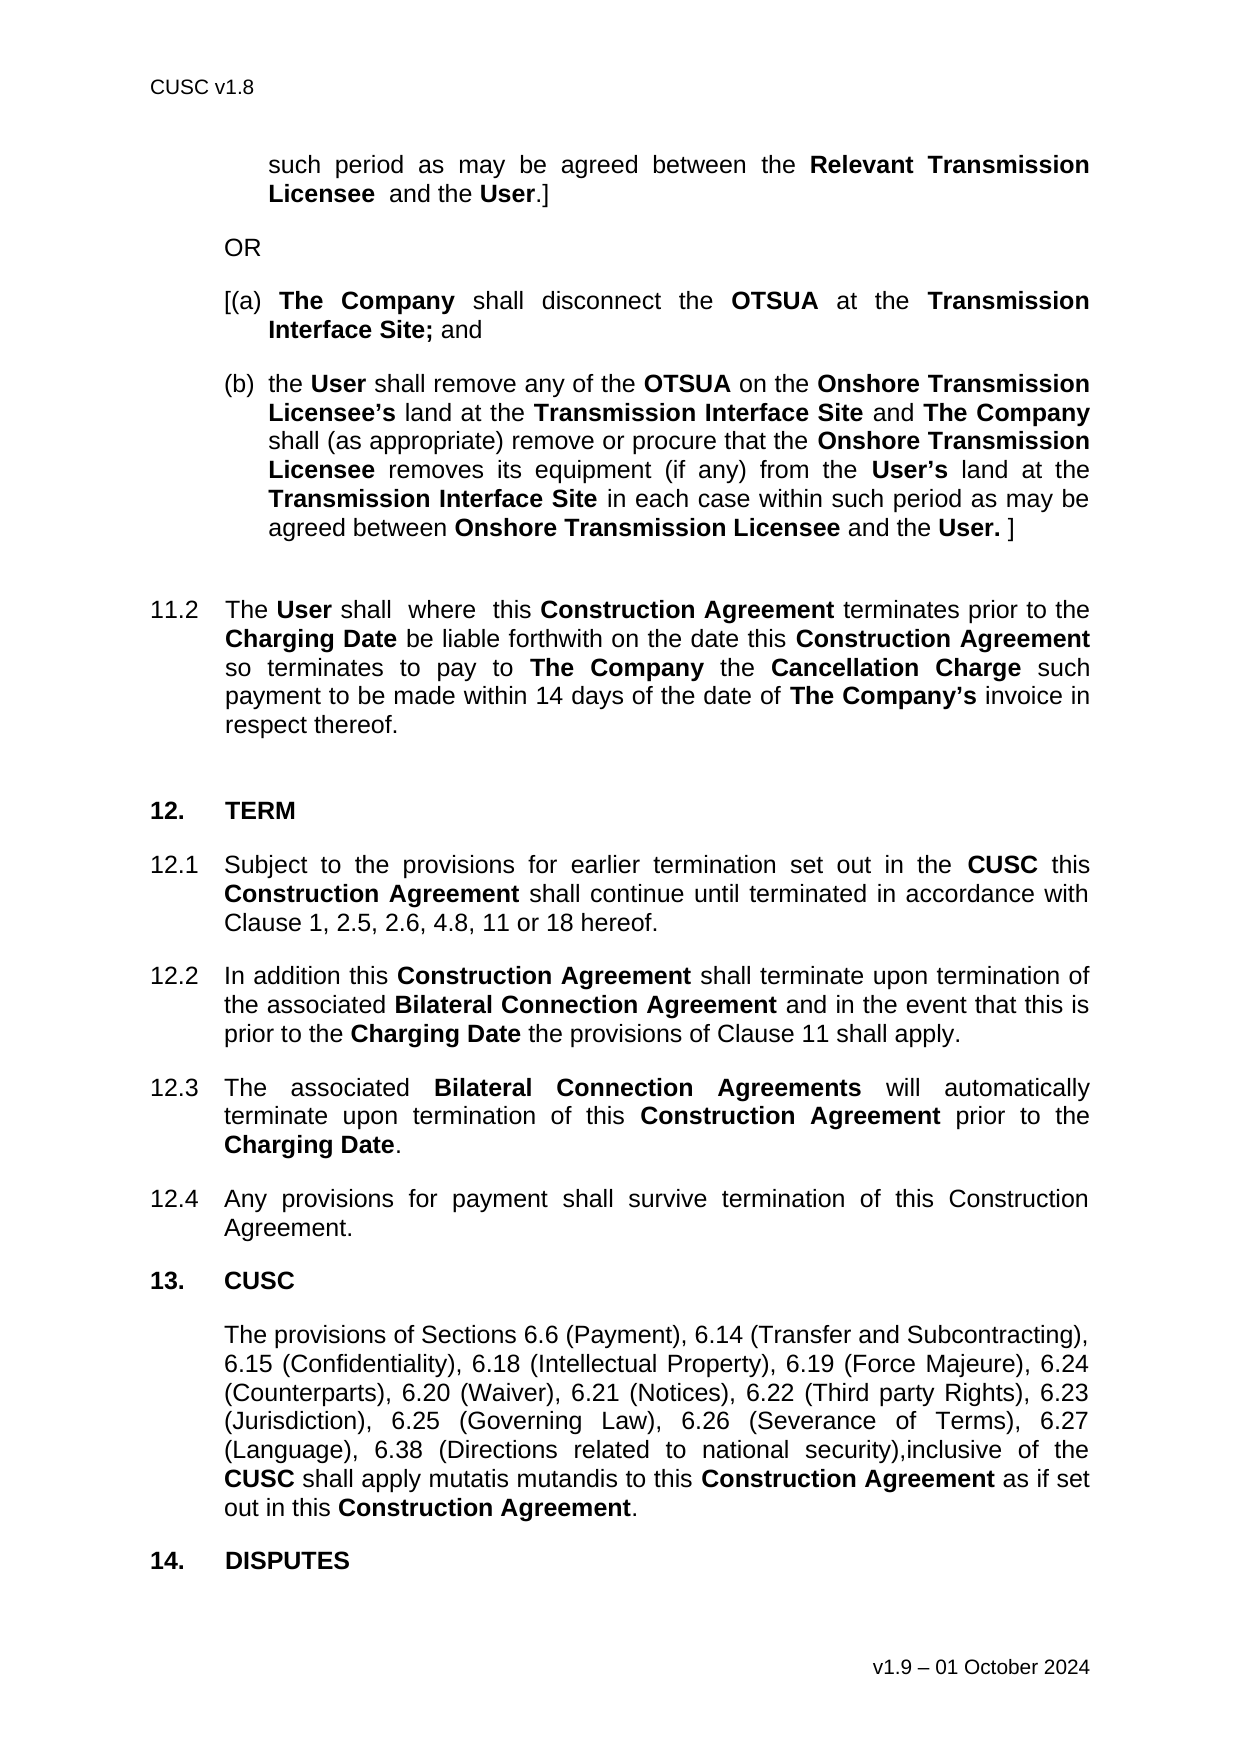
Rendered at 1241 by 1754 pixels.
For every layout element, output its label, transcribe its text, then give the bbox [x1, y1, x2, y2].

text The provisions of Sections 6.6 (Payment), 6.14 (Transfer and Subcontracting), 6.15 (Confidentiality), 6.18 (Intellectual Property), 6.19 (Force Majeure), 6.24 (Counterparts), 6.20 (Waiver), 6.21 (Notices), 6.22 (Third party Rights), 6.23 (Jurisdiction), 6.25 (Governing Law), 6.26 (Severance of Terms), 6.27 (Language), 6.38 (Directions related to national security),inclusive of the CUSC shall apply mutatis mutandis to this Construction Agreement as if set out in this Construction Agreement. [224, 1320, 1090, 1521]
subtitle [224, 150, 1090, 207]
text 11.2 The User shall where this Construction Agreement terminates prior to the Charging Date be liable forthwith on the date this Construction Agreement so terminates to pay to The Company the Cancellation Charge such payment to be made within 14 days of the date of The Company’s invoice in respect thereof. [150, 595, 1090, 739]
subtitle OR [224, 232, 1090, 261]
subtitle [(a) The Company shall disconnect the OTSUA at the Transmission Interface Site; and [224, 286, 1090, 344]
subtitle (b) the User shall remove any of the OTSUA on the Onshore Transmission Licensee’s land at the Transmission Interface Site and The Company shall (as appropriate) remove or procure that the Onshore Transmission Licensee removes its equipment (if any) from the User’s land at the Transmission Interface Site in each case within such period as may be agreed between Onshore Transmission Licensee and the User. ] [224, 369, 1090, 541]
text 13. CUSC [150, 1266, 1090, 1295]
text 12.4 Any provisions for payment shall survive termination of this Construction Agreement. [150, 1184, 1090, 1241]
text 12.2 In addition this Construction Agreement shall terminate upon termination of the associated Bilateral Connection Agreement and in the event that this is prior to the Charging Date the provisions of Clause 11 shall apply. [150, 961, 1090, 1047]
text 14. DISPUTES [150, 1546, 1090, 1575]
text 12.3 The associated Bilateral Connection Agreements will automatically terminate upon termination of this Construction Agreement prior to the Charging Date. [150, 1072, 1090, 1159]
text 12.1 Subject to the provisions for earlier termination set out in the CUSC this Construction Agreement shall continue until terminated in accordance with Clause 1, 2.5, 2.6, 4.8, 11 or 18 hereof. [150, 850, 1090, 936]
text 12. TERM [150, 796, 1090, 825]
